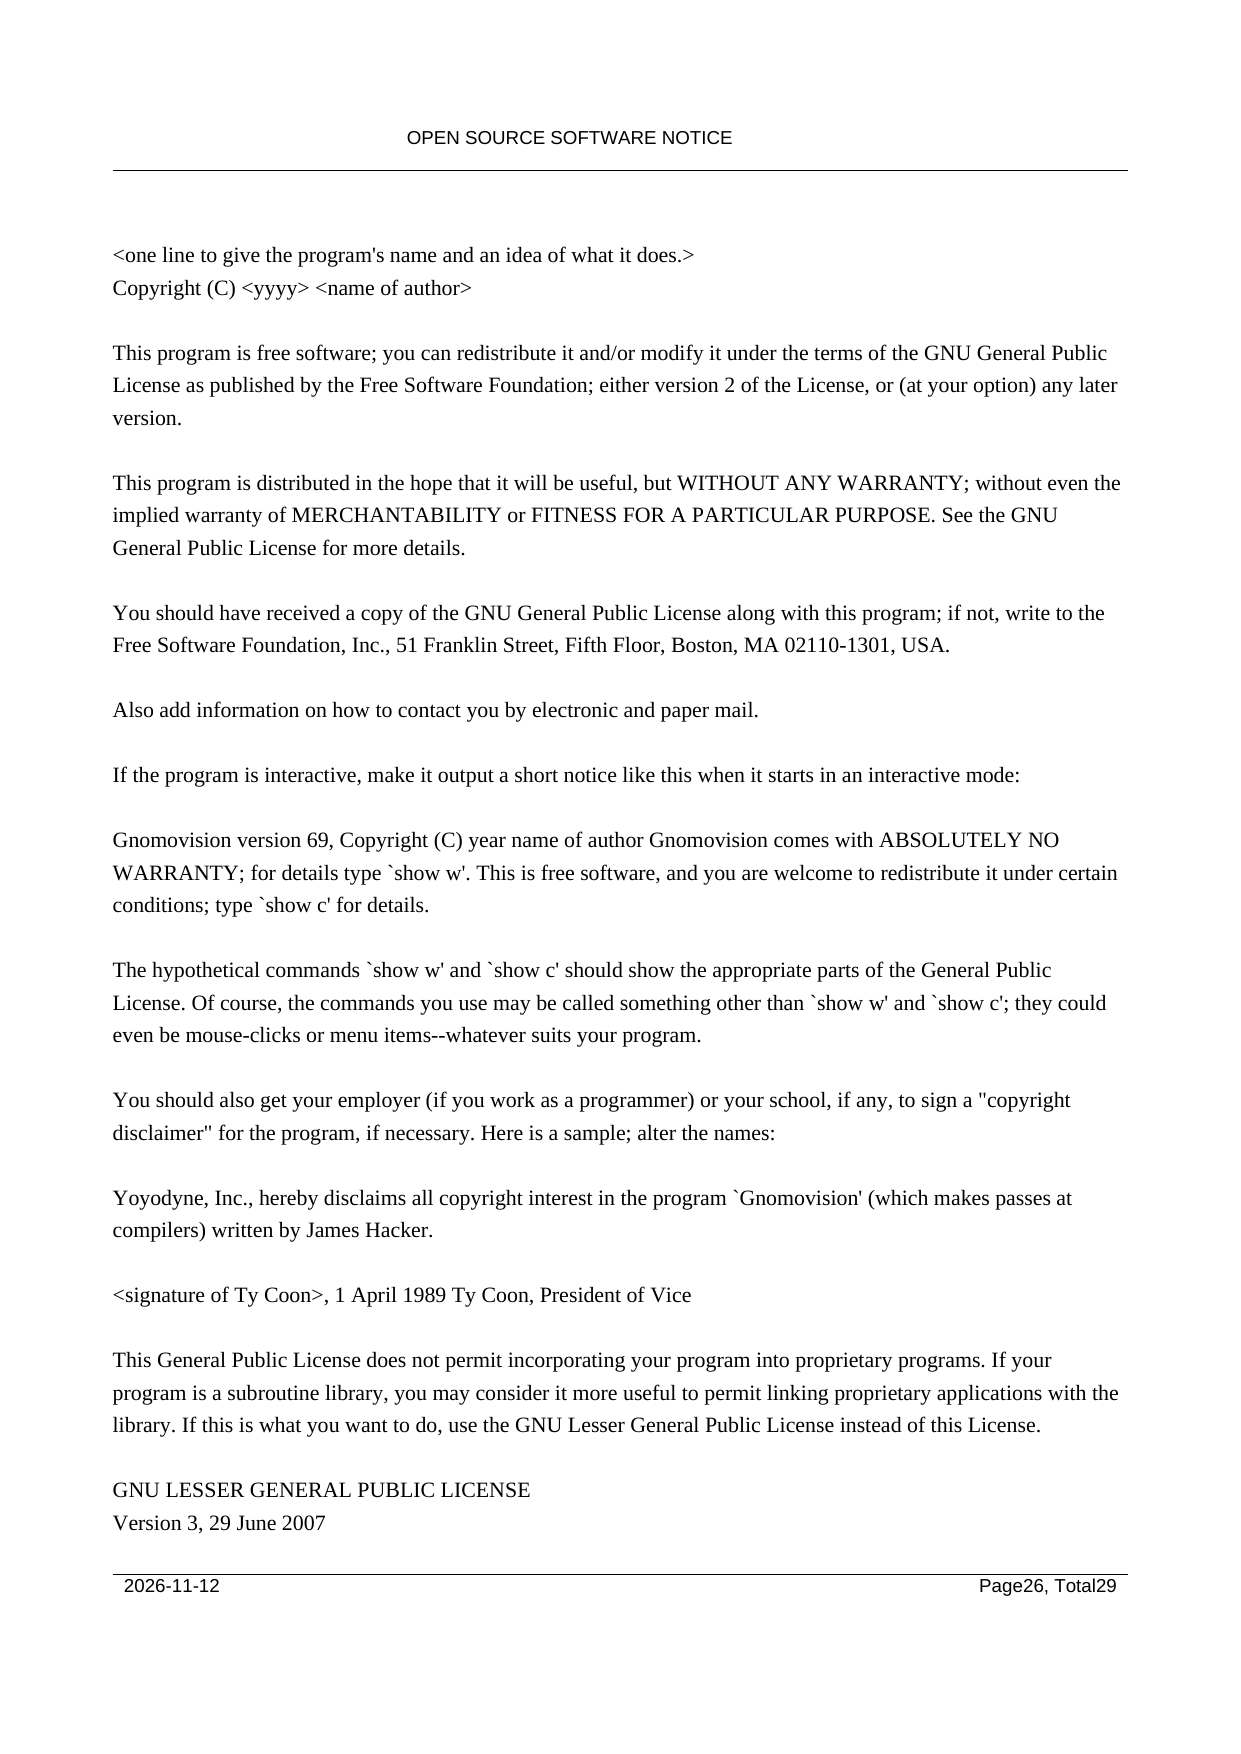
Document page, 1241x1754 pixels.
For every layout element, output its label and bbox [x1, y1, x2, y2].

text [112, 206, 1128, 1539]
